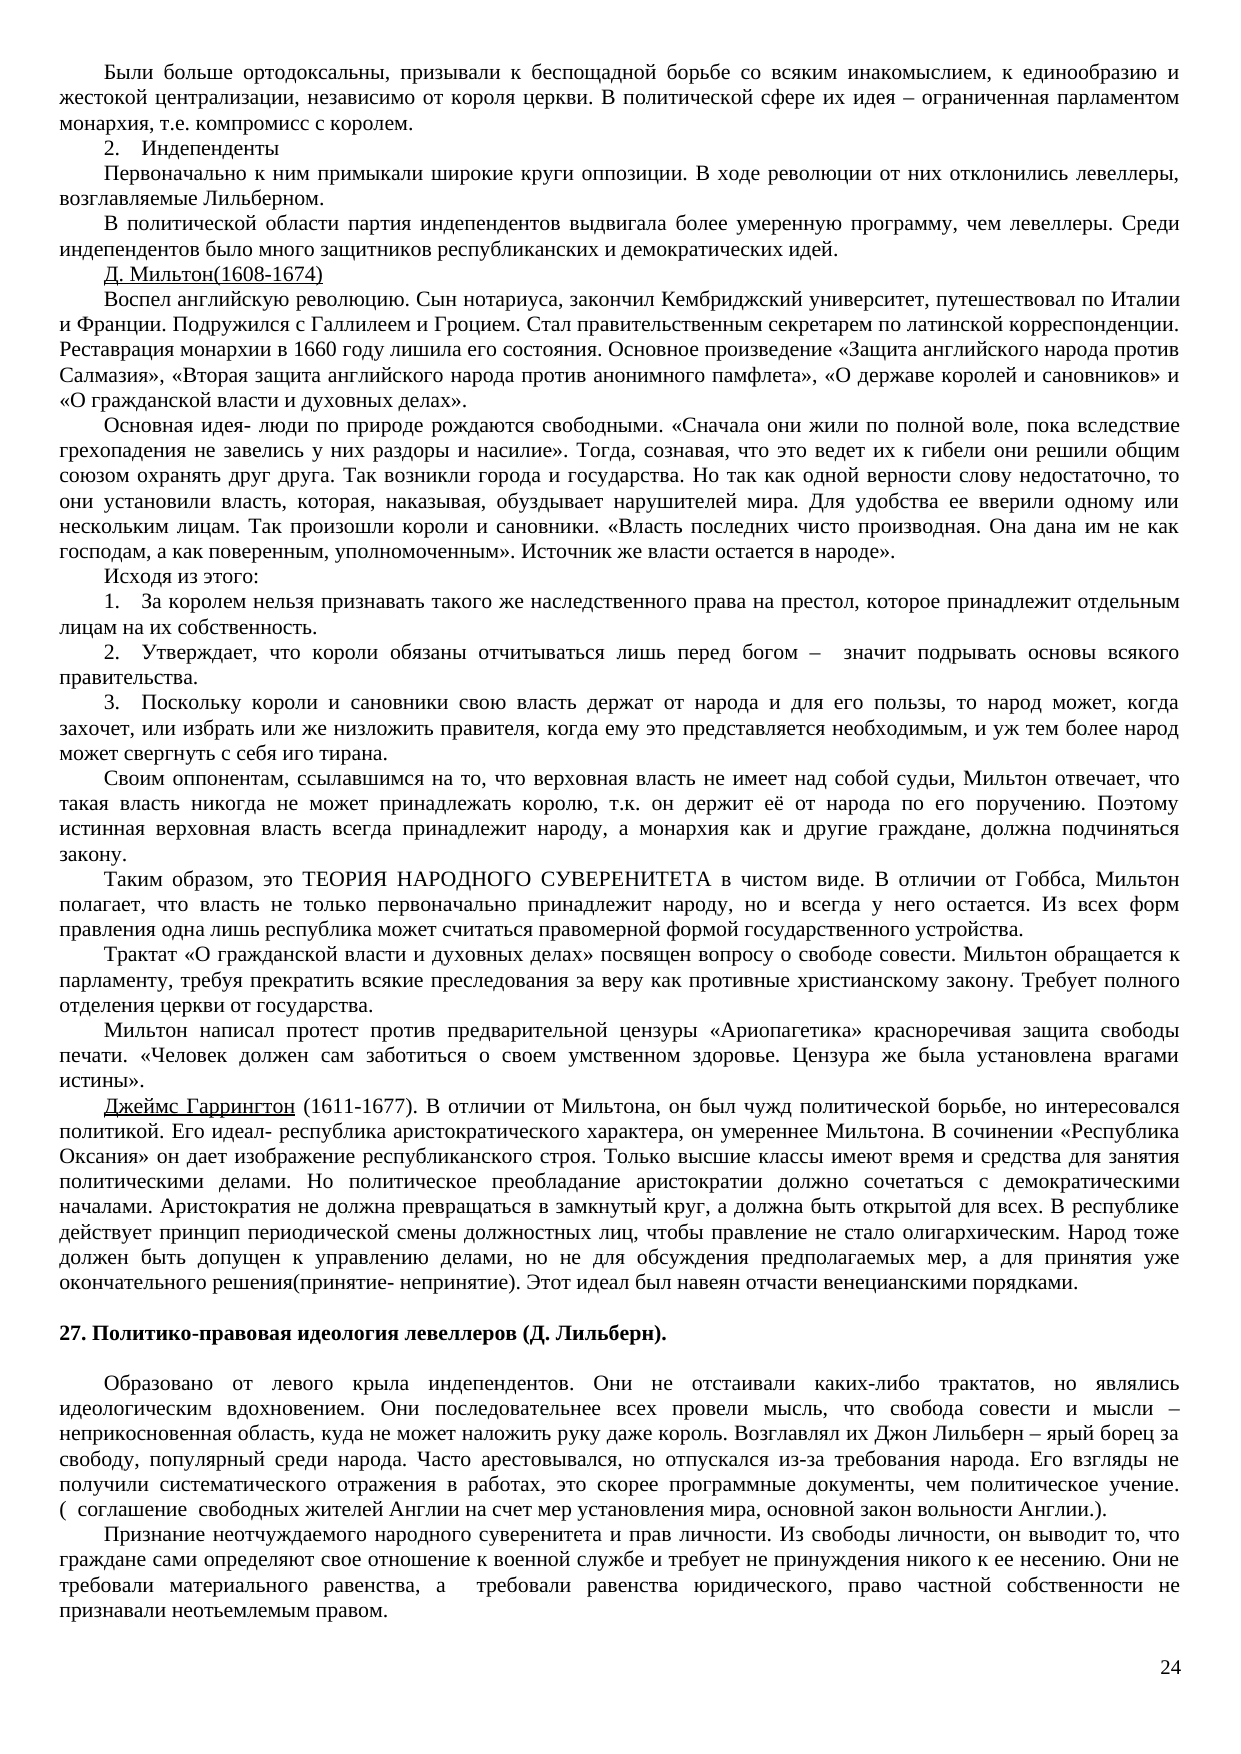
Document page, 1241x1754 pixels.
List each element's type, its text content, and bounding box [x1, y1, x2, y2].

text Признание неотчуждаемого народного суверенитета и прав личности. Из свободы личности, он выводит то, что граждане сами определяют свое отношение к военной службе и требует не принуждения никого к ее несению. Они не требовали материального равенства, а требовали равенства юридического, право частной собственности не признавали неотьемлемым правом. [59, 1521, 1181, 1622]
text Образовано от левого крыла индепендентов. Они не отстаивали каких-либо трактатов, но являлись идеологическим вдохновением. Они последовательнее всех провели мысль, что свобода совести и мысли – неприкосновенная область, куда не может наложить руку даже король. Возглавлял их Джон Лильберн – ярый борец за свободу, популярный среди народа. Часто арестовывался, но отпускался из-за требования народа. Его взгляды не получили систематического отражения в работах, это скорее программные документы, чем политическое учение. ( соглашение свободных жителей Англии на счет мер установления мира, основной закон вольности Англии.). [59, 1370, 1181, 1521]
list За королем нельзя признавать такого же наследственного права на престол, которое принадлежит отдельным лицам на их собственность. [59, 588, 1181, 639]
list Индепенденты [59, 135, 1181, 160]
text Основная идея- люди по природе рождаются свободными. «Сначала они жили по полной воле, пока вследствие грехопадения не завелись у них раздоры и насилие». Тогда, сознавая, что это ведет их к гибели они решили общим союзом охранять друг друга. Так возникли города и государства. Но так как одной верности слову недостаточно, то они установили власть, которая, наказывая, обуздывает нарушителей мира. Для удобства ее вверили одному или нескольким лицам. Так произошли короли и сановники. «Власть последних чисто производная. Она дана им не как господам, а как поверенным, уполномоченным». Источник же власти остается в народе». [59, 412, 1181, 563]
text Исходя из этого: [59, 563, 1181, 588]
subtitle 27. Политико-правовая идеология левеллеров (Д. Лильберн). [59, 1319, 1181, 1345]
text Трактат «О гражданской власти и духовных делах» посвящен вопросу о свободе совести. Мильтон обращается к парламенту, требуя прекратить всякие преследования за веру как противные христианскому закону. Требует полного отделения церкви от государства. [59, 941, 1181, 1017]
text Джеймс Гаррингтон (1611-1677). В отличии от Мильтона, он был чужд политической борьбе, но интересовался политикой. Его идеал- республика аристократического характера, он умереннее Мильтона. В сочинении «Республика Оксания» он дает изображение республиканского строя. Только высшие классы имеют время и средства для занятия политическими делами. Но политическое преобладание аристократии должно сочетаться с демократическими началами. Аристократия не должна превращаться в замкнутый круг, а должна быть открытой для всех. В республике действует принцип периодической смены должностных лиц, чтобы правление не стало олигархическим. Народ тоже должен быть допущен к управлению делами, но не для обсуждения предполагаемых мер, а для принятия уже окончательного решения(принятие- непринятие). Этот идеал был навеян отчасти венецианскими порядками. [59, 1093, 1181, 1294]
list Поскольку короли и сановники свою власть держат от народа и для его пользы, то народ может, когда захочет, или избрать или же низложить правителя, когда ему это представляется необходимым, и уж тем более народ может свергнуть с себя иго тирана. [59, 689, 1181, 765]
text Были больше ортодоксальны, призывали к беспощадной борьбе со всяким инакомыслием, к единообразию и жестокой централизации, независимо от короля церкви. В политической сфере их идея – ограниченная парламентом монархия, т.е. компромисс с королем. [59, 59, 1181, 135]
text Д. Мильтон(1608-1674) [59, 261, 1181, 286]
list Утверждает, что короли обязаны отчитываться лишь перед богом – значит подрывать основы всякого правительства. [59, 639, 1181, 689]
text Первоначально к ним примыкали широкие круги оппозиции. В ходе революции от них отклонились левеллеры, возглавляемые Лильберном. [59, 160, 1181, 210]
text Мильтон написал протест против предварительной цензуры «Ариопагетика» красноречивая защита свободы печати. «Человек должен сам заботиться о своем умственном здоровье. Цензура же была установлена врагами истины». [59, 1017, 1181, 1093]
text Воспел английскую революцию. Сын нотариуса, закончил Кембриджский университет, путешествовал по Италии и Франции. Подружился с Галлилеем и Гроцием. Стал правительственным секретарем по латинской корреспонденции. Реставрация монархии в 1660 году лишила его состояния. Основное произведение «Защита английского народа против Салмазия», «Вторая защита английского народа против анонимного памфлета», «О державе королей и сановников» и «О гражданской власти и духовных делах». [59, 286, 1181, 412]
text Таким образом, это ТЕОРИЯ НАРОДНОГО СУВЕРЕНИТЕТА в чистом виде. В отличии от Гоббса, Мильтон полагает, что власть не только первоначально принадлежит народу, но и всегда у него остается. Из всех форм правления одна лишь республика может считаться правомерной формой государственного устройства. [59, 866, 1181, 941]
text В политической области партия индепендентов выдвигала более умеренную программу, чем левеллеры. Среди индепендентов было много защитников республиканских и демократических идей. [59, 210, 1181, 261]
text Своим оппонентам, ссылавшимся на то, что верховная власть не имеет над собой судьи, Мильтон отвечает, что такая власть никогда не может принадлежать королю, т.к. он держит её от народа по его поручению. Поэтому истинная верховная власть всегда принадлежит народу, а монархия как и другие граждане, должна подчиняться закону. [59, 765, 1181, 866]
